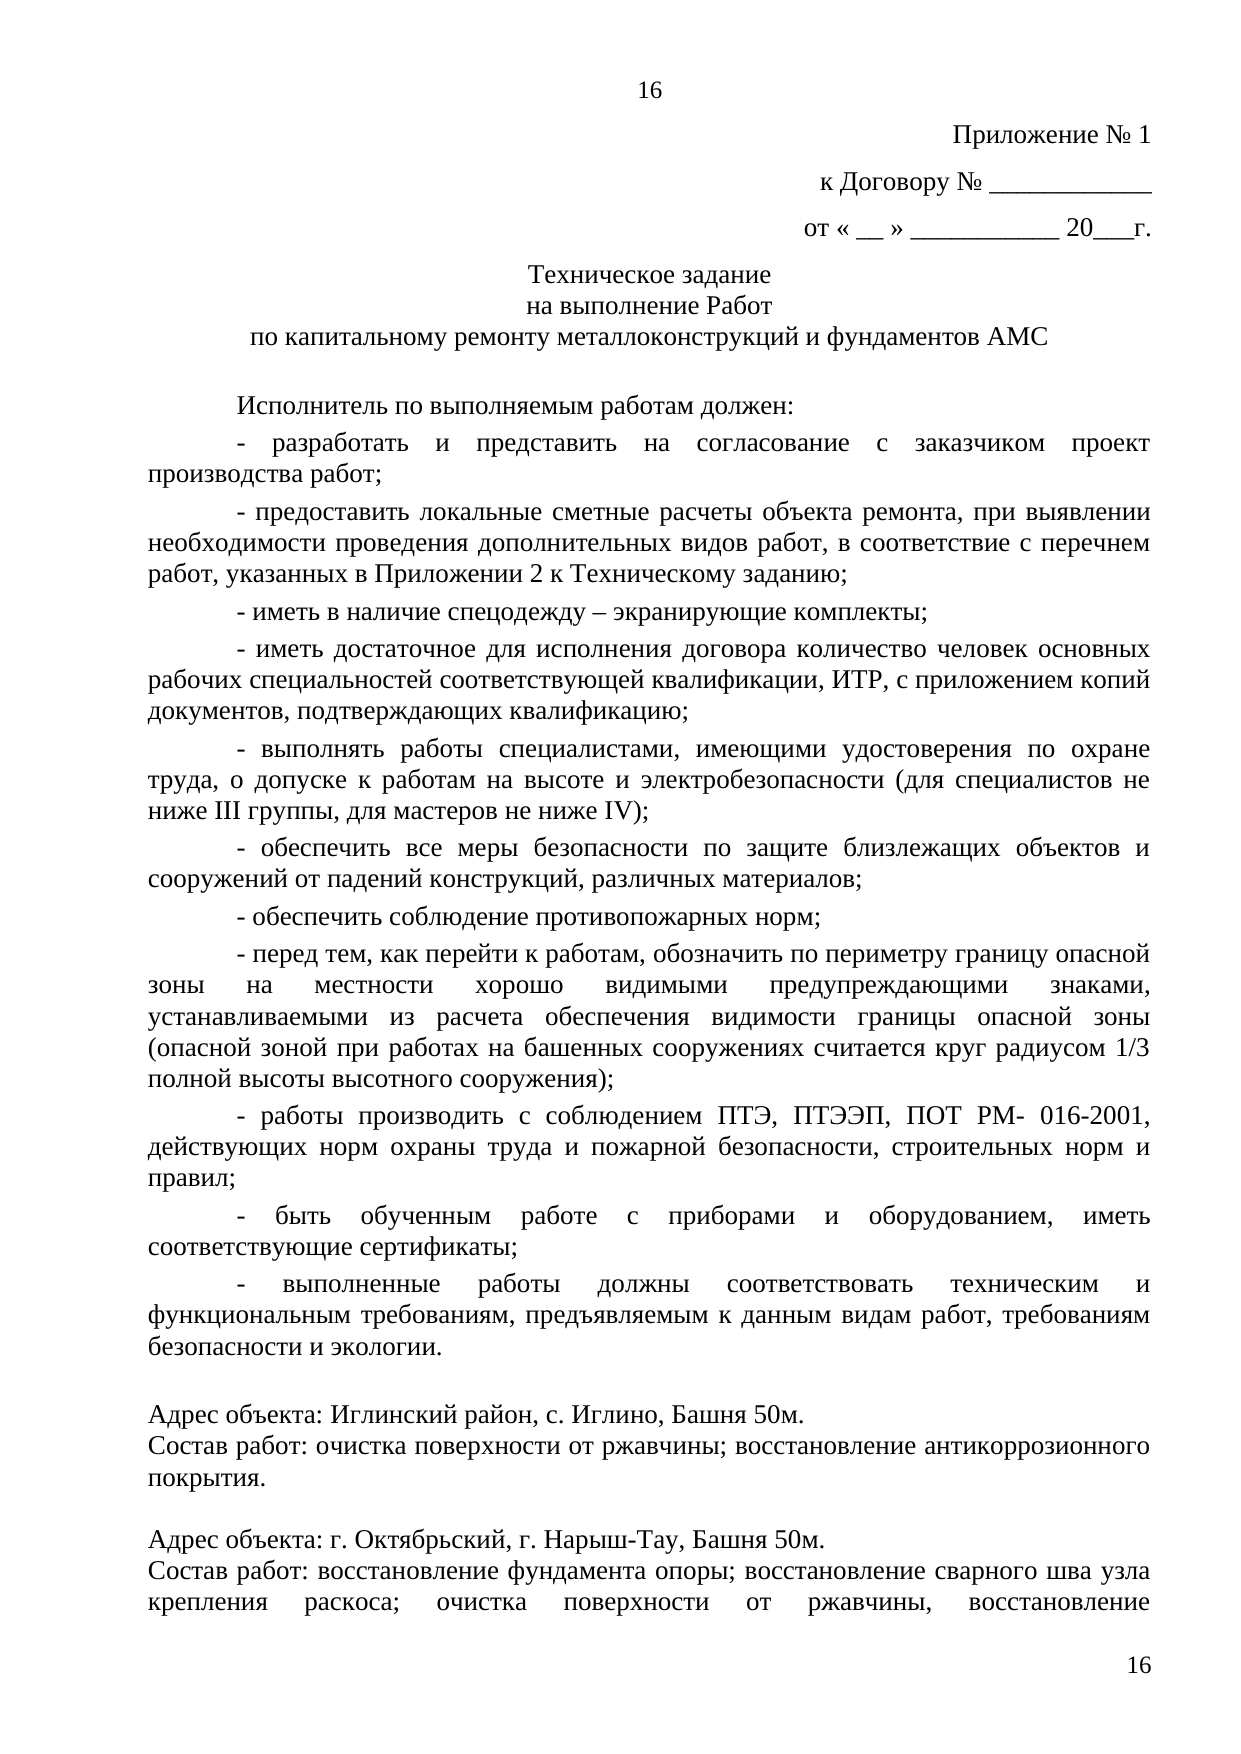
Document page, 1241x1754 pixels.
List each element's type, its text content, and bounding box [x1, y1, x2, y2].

text - работы производить с соблюдением ПТЭ, ПТЭЭП, ПОТ РМ- 016-2001, действующих норм охраны труда и пожарной безопасности, строительных норм и правил; [148, 1099, 1152, 1193]
title к Договору № ____________ [148, 165, 1152, 196]
text - разработать и представить на согласование с заказчиком проект производства работ; [148, 426, 1152, 489]
text - выполненные работы должны соответствовать техническим и функциональным требованиям, предъявляемым к данным видам работ, требованиям безопасности и экологии. [148, 1267, 1152, 1361]
text - выполнять работы специалистами, имеющими удостоверения по охране труда, о допуске к работам на высоте и электробезопасности (для специалистов не ниже III группы, для мастеров не ниже IV); [148, 732, 1152, 825]
text на выполнение Работ [148, 289, 1151, 320]
text Техническое задание [148, 258, 1151, 289]
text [148, 1554, 1152, 1616]
text по капитальному ремонту металлоконструкций и фундаментов АМС [148, 320, 1151, 352]
text - иметь в наличие спецодежду – экранирующие комплекты; [148, 594, 1152, 626]
text Состав работ: очистка поверхности от ржавчины; восстановление антикоррозионного покрытия. [148, 1429, 1151, 1492]
text Адрес объекта: г. Октябрьский, г. Нарыш-Тау, Башня 50м. [148, 1523, 1151, 1554]
text - иметь достаточное для исполнения договора количество человек основных рабочих специальностей соответствующей квалификации, ИТР, с приложением копий документов, подтверждающих квалификацию; [148, 632, 1152, 725]
title Приложение № 1 [148, 118, 1152, 149]
text - перед тем, как перейти к работам, обозначить по периметру границу опасной зоны на местности хорошо видимыми предупреждающими знаками, устанавливаемыми из расчета обеспечения видимости границы опасной зоны (опасной зоной при работах на башенных сооружениях считается круг радиусом 1/3 полной высоты высотного сооружения); [148, 937, 1152, 1093]
text - предоставить локальные сметные расчеты объекта ремонта, при выявлении необходимости проведения дополнительных видов работ, в соответствие с перечнем работ, указанных в Приложении 2 к Техническому заданию; [148, 495, 1152, 588]
text Адрес объекта: Иглинский район, с. Иглино, Башня 50м. [148, 1398, 1151, 1429]
text - быть обученным работе с приборами и оборудованием, иметь соответствующие сертификаты; [148, 1199, 1152, 1261]
text - обеспечить соблюдение противопожарных норм; [148, 900, 1152, 931]
text - обеспечить все меры безопасности по защите близлежащих объектов и сооружений от падений конструкций, различных материалов; [148, 831, 1152, 894]
text Исполнитель по выполняемым работам должен: [148, 389, 1152, 420]
title от « __ » ___________ 20___г. [148, 211, 1152, 243]
